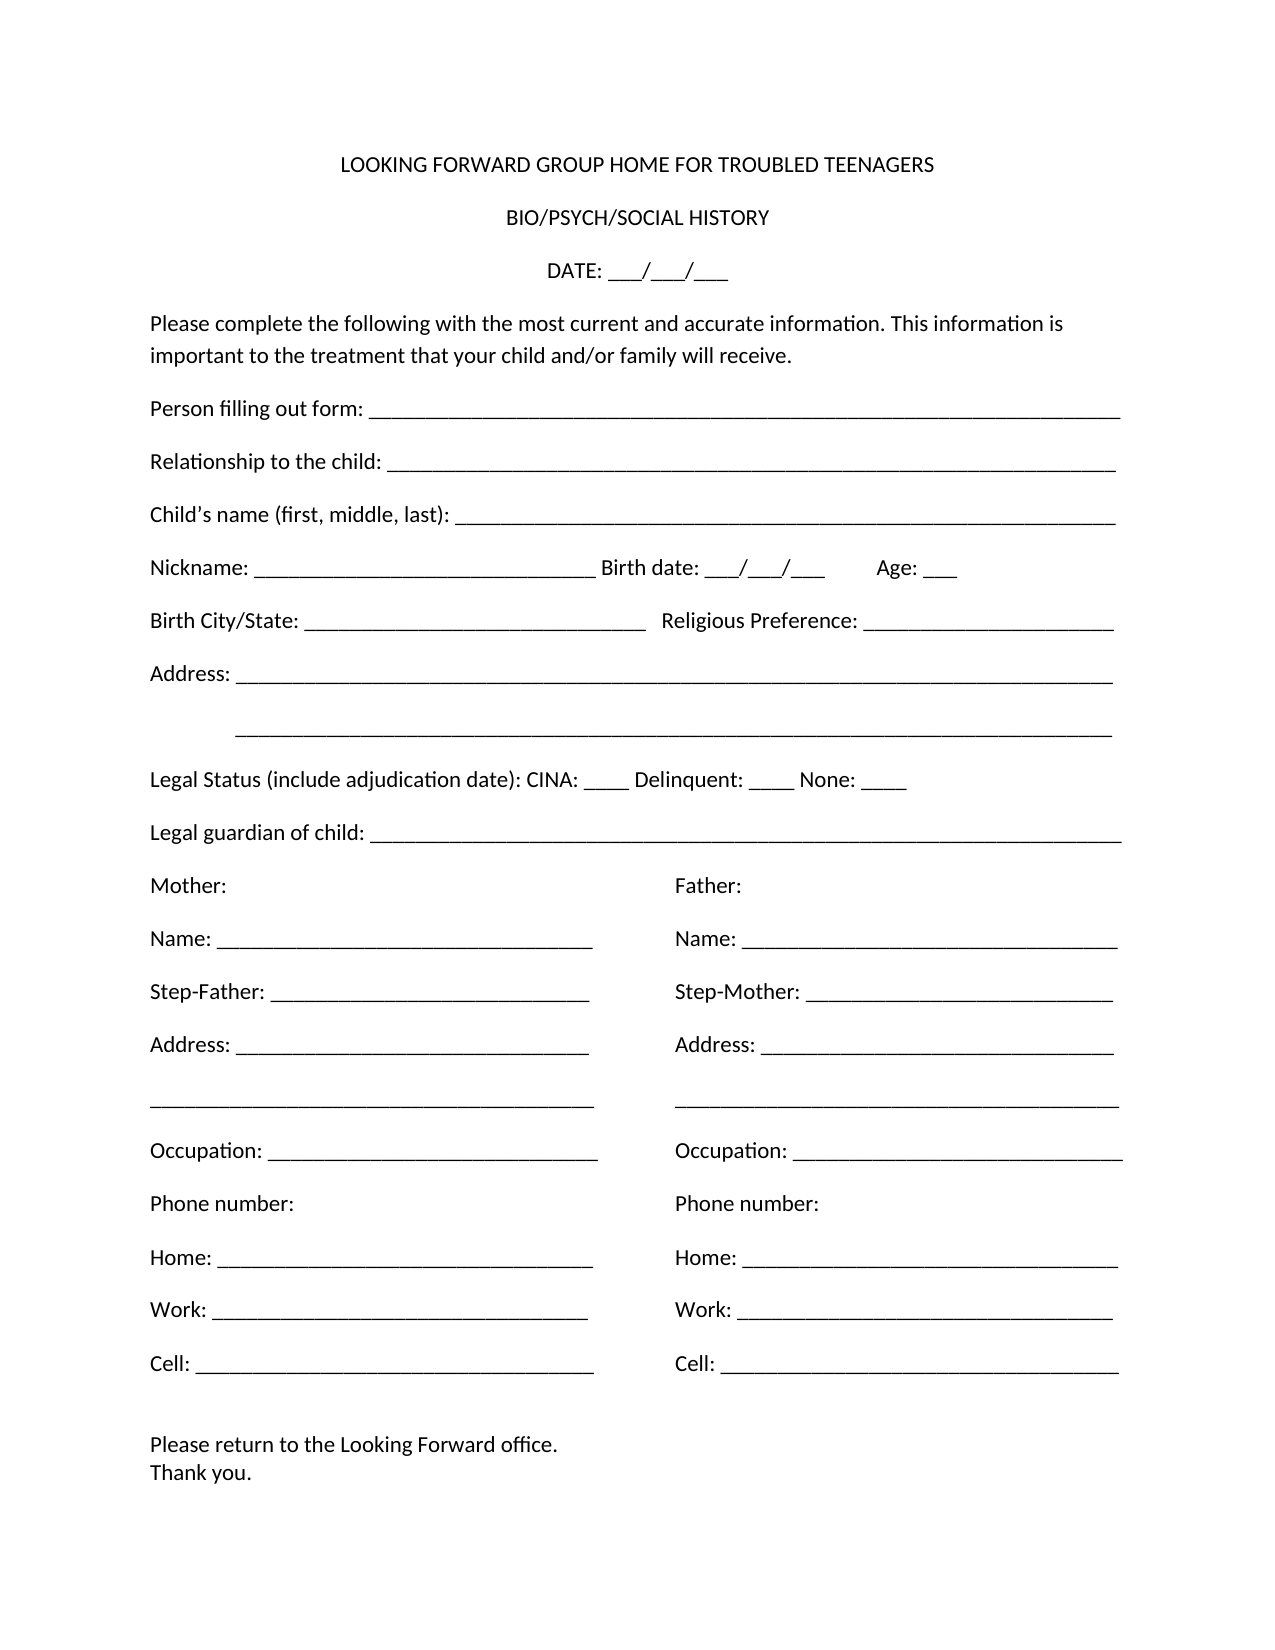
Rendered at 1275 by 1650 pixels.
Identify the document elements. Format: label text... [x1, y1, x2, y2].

text Nickname: ______________________________ Birth date: ___/___/___ Age: ___ [150, 553, 1125, 581]
text Please return to the Looking Forward office. [150, 1430, 600, 1458]
text LOOKING FORWARD GROUP HOME FOR TROUBLED TEENAGERS [150, 150, 1125, 178]
text Birth City/State: ______________________________ Religious Preference: ______________________ [150, 606, 1125, 634]
text Cell: ___________________________________ [675, 1349, 1125, 1377]
text Step-Mother: ___________________________ [675, 977, 1125, 1006]
text BIO/PSYCH/SOCIAL HISTORY [150, 203, 1125, 231]
text Home: _________________________________ [150, 1243, 600, 1271]
text Legal guardian of child: __________________________________________________________________ [150, 818, 1125, 846]
text Person filling out form: __________________________________________________________________ [150, 394, 1125, 422]
text Step-Father: ____________________________ [150, 977, 600, 1006]
text Occupation: _____________________________ [675, 1137, 1125, 1164]
text Legal Status (include adjudication date): CINA: ____ Delinquent: ____ None: ____ [150, 765, 1125, 793]
text Thank you. [150, 1458, 600, 1486]
text Please complete the following with the most current and accurate information. This information is important to the treatment that your child and/or family will receive. [150, 309, 1125, 369]
text Work: _________________________________ [675, 1296, 1125, 1324]
text Address: _______________________________ [150, 1031, 600, 1058]
text Name: _________________________________ [150, 924, 600, 952]
text _______________________________________ [150, 1083, 600, 1112]
text _____________________________________________________________________________ [150, 712, 1125, 740]
text Phone number: [150, 1189, 600, 1218]
text Phone number: [675, 1189, 1125, 1218]
text Child’s name (first, middle, last): __________________________________________________________ [150, 500, 1125, 528]
text DATE: ___/___/___ [150, 256, 1125, 284]
text Address: _____________________________________________________________________________ [150, 659, 1125, 687]
text Home: _________________________________ [675, 1243, 1125, 1271]
text _______________________________________ [675, 1083, 1125, 1112]
text Address: _______________________________ [675, 1031, 1125, 1058]
text Mother: [150, 871, 600, 899]
text Name: _________________________________ [675, 924, 1125, 952]
text Cell: ___________________________________ [150, 1349, 600, 1377]
text Relationship to the child: ________________________________________________________________ [150, 447, 1125, 475]
text Occupation: _____________________________ [150, 1137, 600, 1164]
text Father: [675, 871, 1125, 899]
text Work: _________________________________ [150, 1296, 600, 1324]
